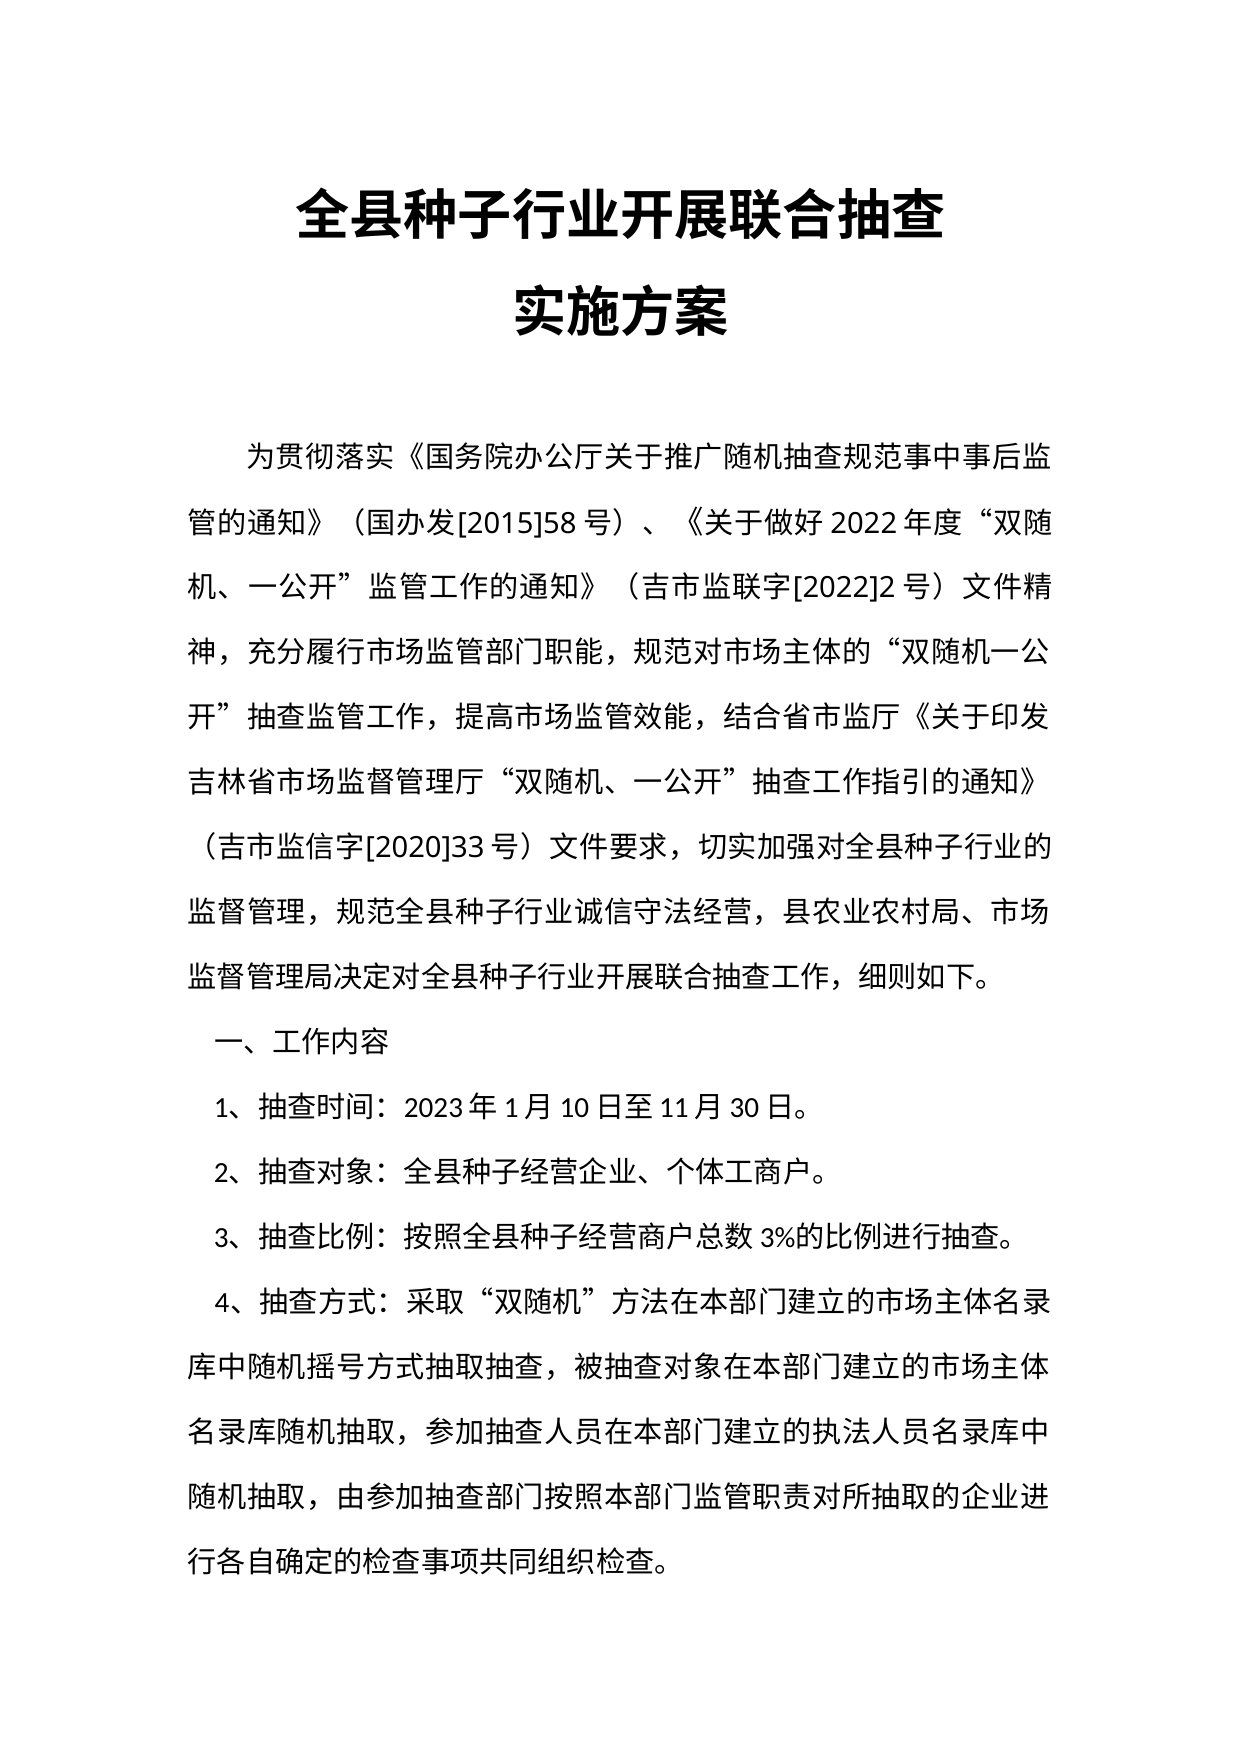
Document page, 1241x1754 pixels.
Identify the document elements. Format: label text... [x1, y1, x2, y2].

text 1、抽查时间：2023年1月10日至11月30日。 [187, 1072, 1053, 1137]
text 为贯彻落实《国务院办公厅关于推广随机抽查规范事中事后监管的通知》（国办发[2015]58号）、《关于做好2022年度“双随机、一公开”监管工作的通知》（吉市监联字[2022]2号）文件精神，充分履行市场监管部门职能，规范对市场主体的“双随机一公开”抽查监管工作，提高市场监管效能，结合省市监厅《关于印发吉林省市场监督管理厅“双随机、一公开”抽查工作指引的通知》（吉市监信字[2020]33号）文件要求，切实加强对全县种子行业的监督管理，规范全县种子行业诚信守法经营，县农业农村局、市场监督管理局决定对全县种子行业开展联合抽查工作，细则如下。 [187, 422, 1053, 1007]
text 2、抽查对象：全县种子经营企业、个体工商户。 [187, 1137, 1053, 1202]
text 3、抽查比例：按照全县种子经营商户总数3%的比例进行抽查。 [187, 1202, 1053, 1267]
text 4、抽查方式：采取“双随机”方法在本部门建立的市场主体名录库中随机摇号方式抽取抽查，被抽查对象在本部门建立的市场主体名录库随机抽取，参加抽查人员在本部门建立的执法人员名录库中随机抽取，由参加抽查部门按照本部门监管职责对所抽取的企业进行各自确定的检查事项共同组织检查。 [187, 1267, 1053, 1592]
text 全县种子行业开展联合抽查 [187, 162, 1053, 259]
text 实施方案 [187, 259, 1053, 357]
text 一、工作内容 [187, 1007, 1053, 1072]
